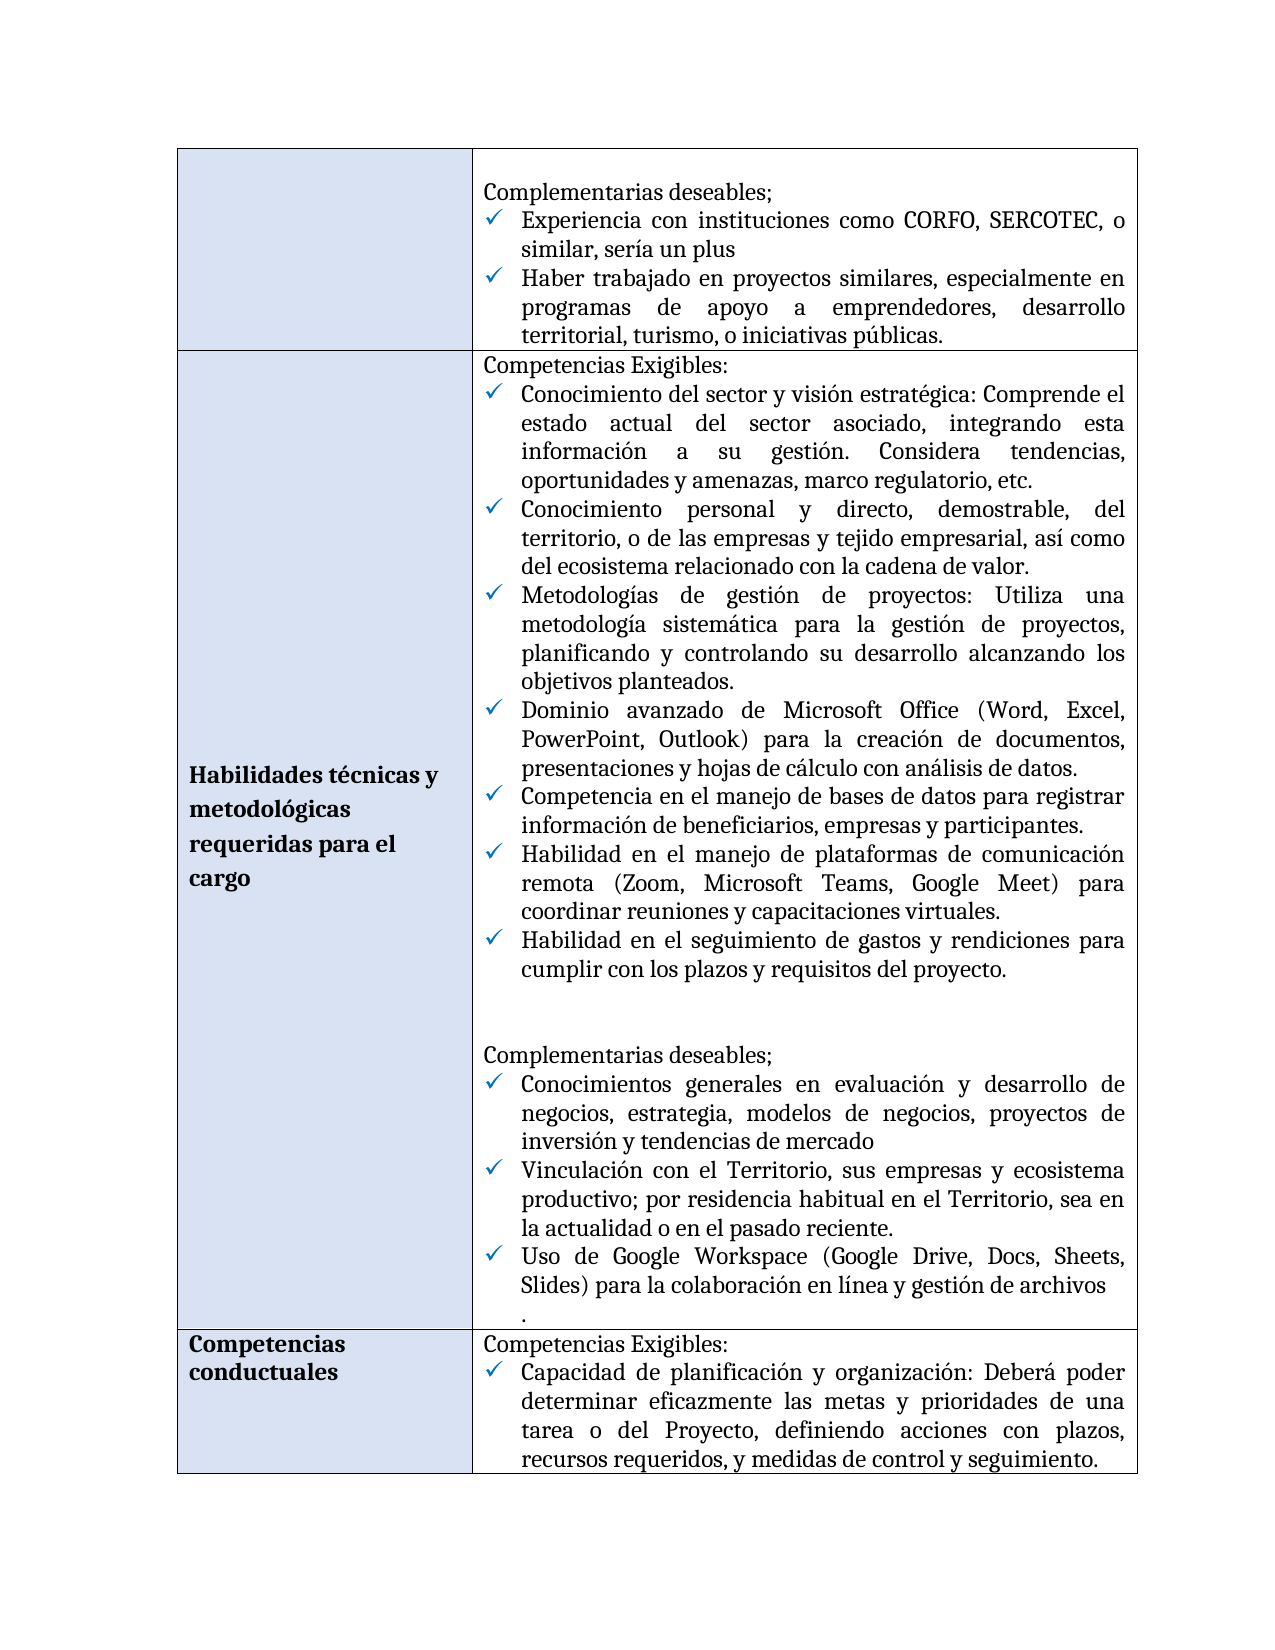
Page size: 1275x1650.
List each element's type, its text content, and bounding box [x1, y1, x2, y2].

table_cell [473, 1330, 1137, 1473]
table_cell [473, 149, 1137, 350]
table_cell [178, 149, 472, 350]
table_cell Habilidades técnicas y metodológicas requeridas para el cargo [178, 351, 472, 1328]
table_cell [178, 1330, 472, 1473]
table_cell Competencias Exigibles: Conocimiento del sector y visión estratégica: Comprende el estado actual del sector asociado, integrando esta información a su gestión. Considera tendencias, oportunidades y amenazas, marco regulatorio, etc. Conocimiento personal y directo, demostrable, del territorio, o de las empresas y tejido empresarial, así como del ecosistema relacionado con la cadena de valor. Metodologías de gestión de proyectos: Utiliza una metodología sistemática para la gestión de proyectos, planificando y controlando su desarrollo alcanzando los objetivos planteados. Dominio avanzado de Microsoft Office (Word, Excel, PowerPoint, Outlook) para la creación de documentos, presentaciones y hojas de cálculo con análisis de datos. Competencia en el manejo de bases de datos para registrar información de beneficiarios, empresas y participantes. Habilidad en el manejo de plataformas de comunicación remota (Zoom, Microsoft Teams, Google Meet) para coordinar reuniones y capacitaciones virtuales. Habilidad en el seguimiento de gastos y rendiciones para cumplir con los plazos y requisitos del proyecto. Complementarias deseables; Conocimientos generales en evaluación y desarrollo de negocios, estrategia, modelos de negocios, proyectos de inversión y tendencias de mercado Vinculación con el Territorio, sus empresas y ecosistema productivo; por residencia habitual en el Territorio, sea en la actualidad o en el pasado reciente. Uso de Google Workspace (Google Drive, Docs, Sheets, Slides) para la colaboración en línea y gestión de archivos . [473, 351, 1137, 1328]
